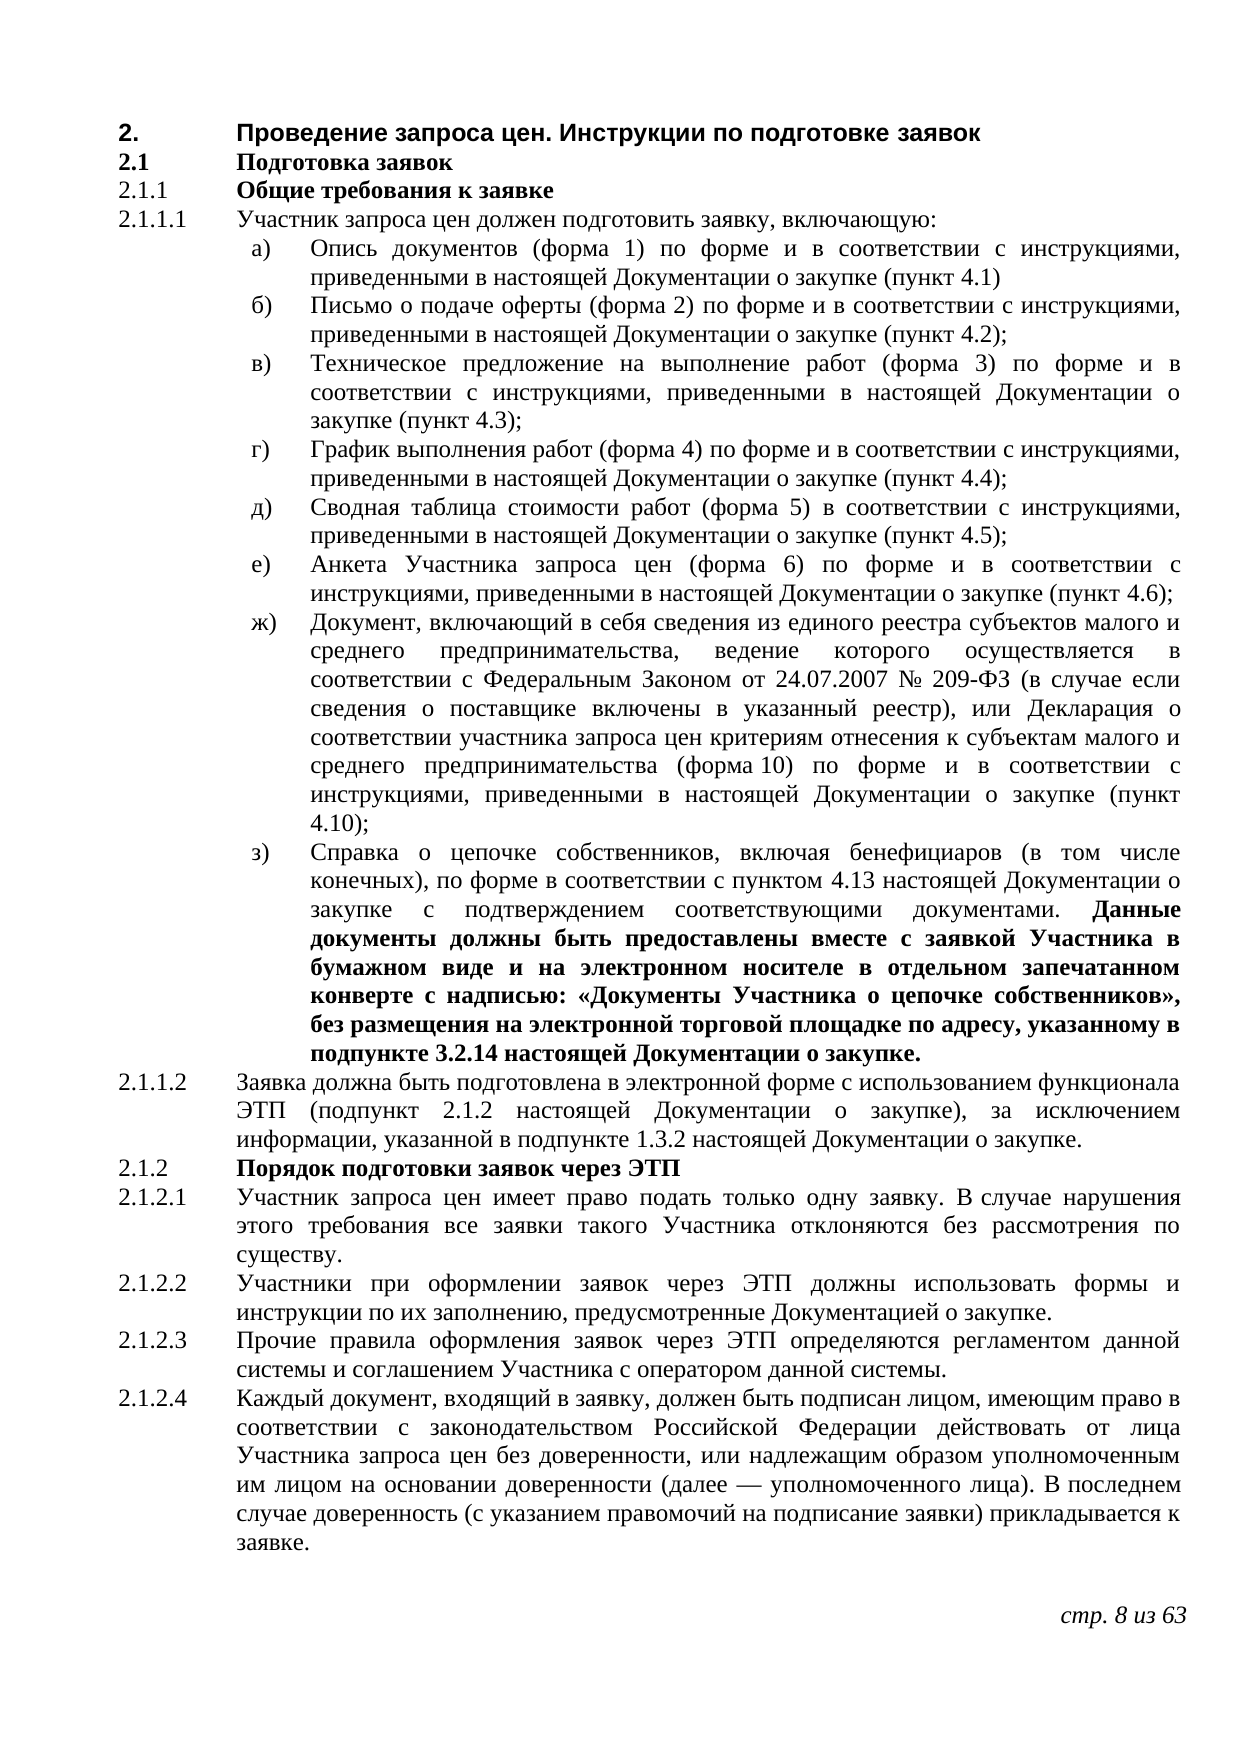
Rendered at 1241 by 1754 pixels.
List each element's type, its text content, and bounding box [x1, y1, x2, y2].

text Опись документов (форма 1) по форме и в соответствии с инструкциями, приведенными в настоящей Документации о закупке (пункт 4.1) [251, 233, 1181, 291]
text Техническое предложение на выполнение работ (форма 3) по форме и в соответствии с инструкциями, приведенными в настоящей Документации о закупке (пункт 4.3); [251, 348, 1181, 434]
text Документ, включающий в себя сведения из единого реестра субъектов малого и среднего предпринимательства, ведение которого осуществляется в соответствии с Федеральным Законом от 24.07.2007 № 209-ФЗ (в случае если сведения о поставщике включены в указанный реестр), или Декларация о соответствии участника запроса цен критериям отнесения к субъектам малого и среднего предпринимательства (форма 10) по форме и в соответствии с инструкциями, приведенными в настоящей Документации о закупке (пункт 4.10); [251, 607, 1181, 837]
subtitle Подготовка заявок [118, 147, 1181, 176]
list Прочие правила оформления заявок через ЭТП определяются регламентом данной системы и соглашением Участника с оператором данной системы. [118, 1326, 1181, 1383]
list Заявка должна быть подготовлена в электронной форме с использованием функционала ЭТП (подпункт 2.1.2 настоящей Документации о закупке), за исключением информации, указанной в подпункте 1.3.2 настоящей Документации о закупке. [118, 1067, 1181, 1153]
text Участник запроса цен должен подготовить заявку, включающую: [118, 204, 1181, 233]
text График выполнения работ (форма 4) по форме и в соответствии с инструкциями, приведенными в настоящей Документации о закупке (пункт 4.4); [251, 434, 1181, 492]
list Участник запроса цен имеет право подать только одну заявку. В случае нарушения этого требования все заявки такого Участника отклоняются без рассмотрения по существу. [118, 1182, 1181, 1268]
text Письмо о подаче оферты (форма 2) по форме и в соответствии с инструкциями, приведенными в настоящей Документации о закупке (пункт 4.2); [251, 291, 1181, 348]
text Сводная таблица стоимости работ (форма 5) в соответствии с инструкциями, приведенными в настоящей Документации о закупке (пункт 4.5); [251, 492, 1181, 549]
list Участники при оформлении заявок через ЭТП должны использовать формы и инструкции по их заполнению, предусмотренные Документацией о закупке. [118, 1268, 1181, 1326]
subtitle Проведение запроса цен. Инструкции по подготовке заявок [118, 118, 1181, 147]
list Каждый документ, входящий в заявку, должен быть подписан лицом, имеющим право в соответствии с законодательством Российской Федерации действовать от лица Участника запроса цен без доверенности, или надлежащим образом уполномоченным им лицом на основании доверенности (далее — уполномоченного лица). В последнем случае доверенность (с указанием правомочий на подписание заявки) прикладывается к заявке. [118, 1383, 1181, 1556]
text Справка о цепочке собственников, включая бенефициаров (в том числе конечных), по форме в соответствии с пунктом 4.13 настоящей Документации о закупке с подтверждением соответствующими документами. Данные документы должны быть предоставлены вместе с заявкой Участника в бумажном виде и на электронном носителе в отдельном запечатанном конверте с надписью: «Документы Участника о цепочке собственников», без размещения на электронной торговой площадке по адресу, указанному в подпункте 3.2.14 настоящей Документации о закупке. [251, 837, 1181, 1067]
text Анкета Участника запроса цен (форма 6) по форме и в соответствии с инструкциями, приведенными в настоящей Документации о закупке (пункт 4.6); [251, 549, 1181, 607]
list Порядок подготовки заявок через ЭТП [118, 1153, 1181, 1182]
text Общие требования к заявке [118, 176, 1181, 204]
